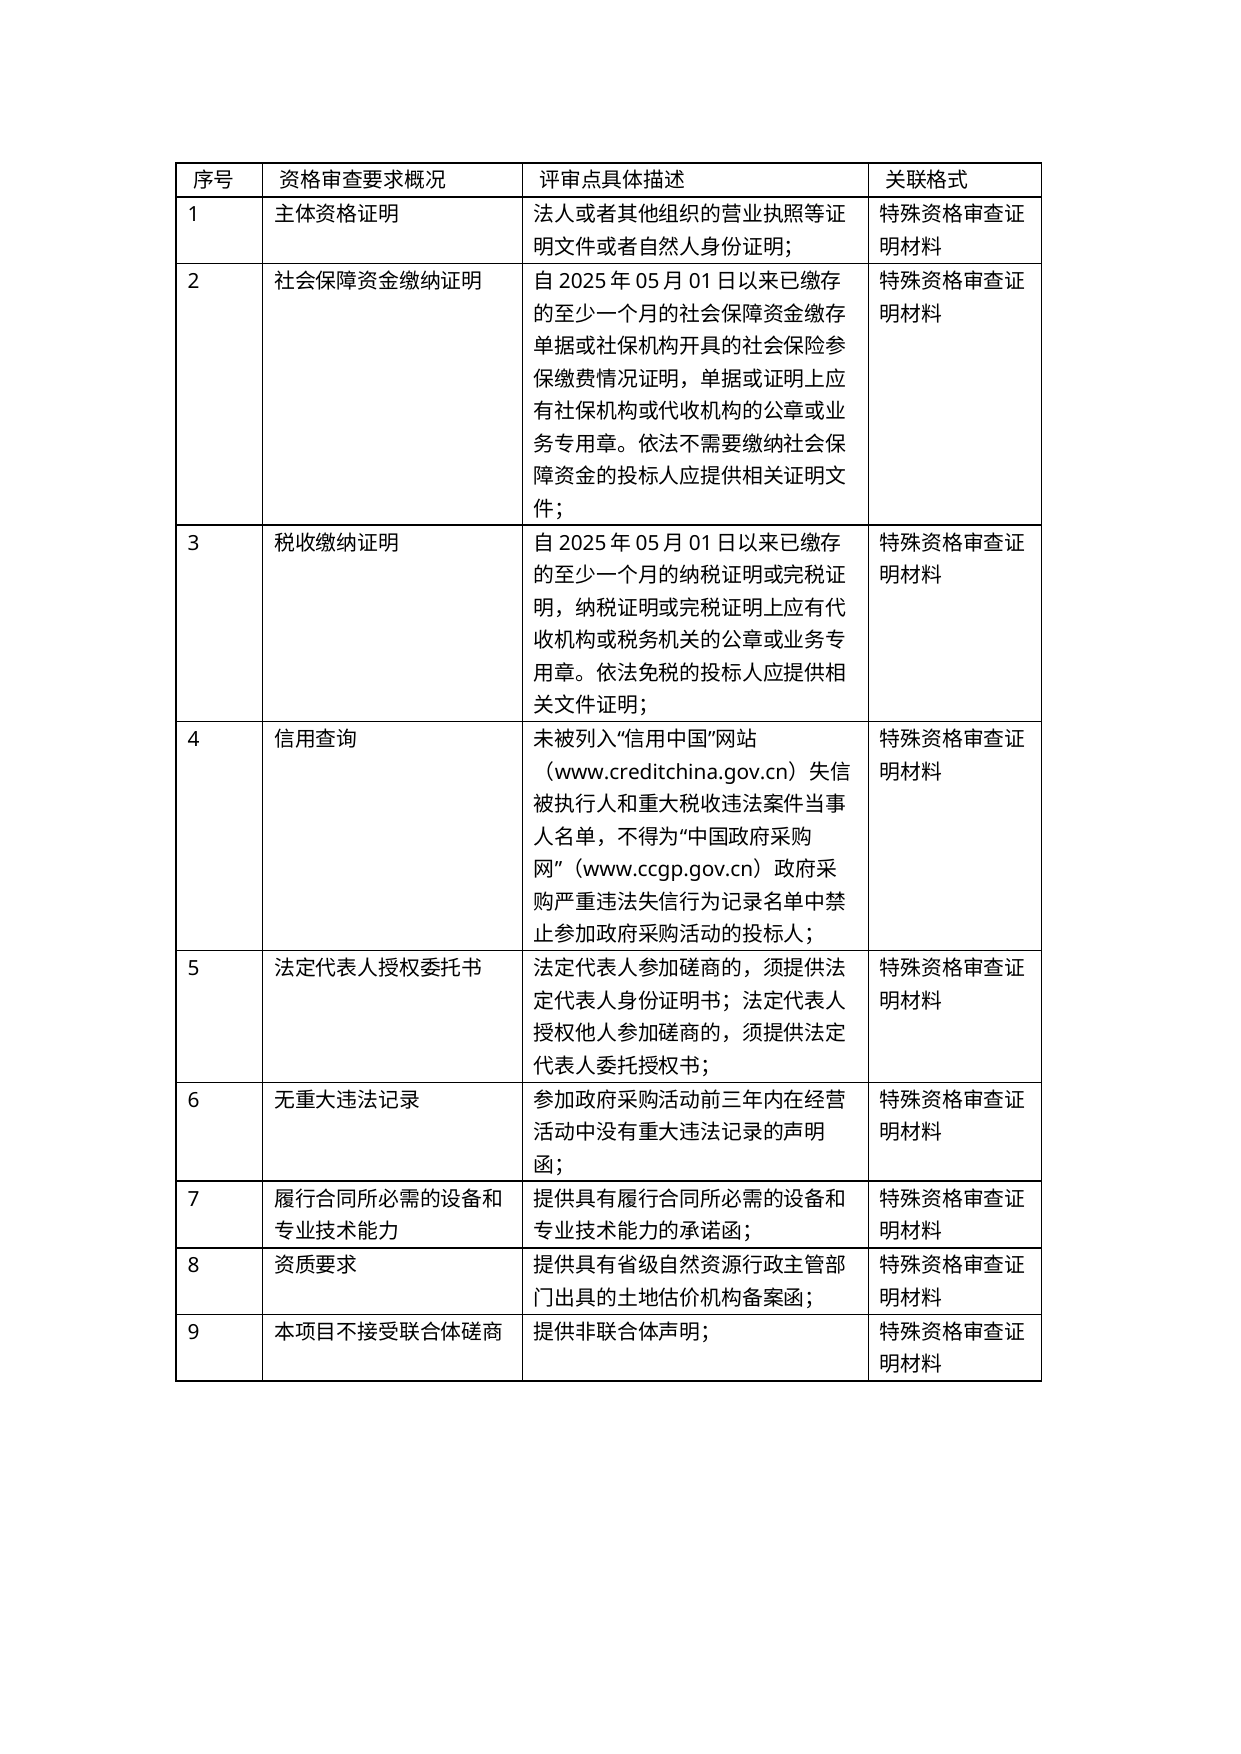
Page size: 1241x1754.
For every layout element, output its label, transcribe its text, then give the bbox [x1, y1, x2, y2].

table_cell 特殊资格审查证明材料 [869, 722, 1041, 950]
table_cell 税收缴纳证明 [263, 526, 522, 721]
table_cell 社会保障资金缴纳证明 [263, 264, 522, 524]
table_cell 未被列入“信用中国”网站（www.creditchina.gov.cn）失信被执行人和重大税收违法案件当事人名单，不得为“中国政府采购网”（www.ccgp.gov.cn）政府采购严重违法失信行为记录名单中禁止参加政府采购活动的投标人； [523, 722, 868, 950]
table_cell 资质要求 [263, 1249, 522, 1313]
table_cell 特殊资格审查证明材料 [869, 1249, 1041, 1313]
table_cell 无重大违法记录 [263, 1083, 522, 1180]
table_cell 特殊资格审查证明材料 [869, 264, 1041, 524]
table_cell 8 [177, 1249, 262, 1313]
table_cell 4 [177, 722, 262, 950]
table_cell 1 [177, 198, 262, 263]
table_header 关联格式 [869, 164, 1041, 196]
table_header 序号 [177, 164, 262, 196]
table_cell 本项目不接受联合体磋商 [263, 1315, 522, 1380]
table_cell 自2025年05月01日以来已缴存的至少一个月的纳税证明或完税证明，纳税证明或完税证明上应有代收机构或税务机关的公章或业务专用章。依法免税的投标人应提供相关文件证明； [523, 526, 868, 721]
table_cell 特殊资格审查证明材料 [869, 1083, 1041, 1180]
table_cell 提供非联合体声明； [523, 1315, 868, 1380]
table_cell 履行合同所必需的设备和专业技术能力 [263, 1182, 522, 1247]
table_cell 7 [177, 1182, 262, 1247]
table_cell 特殊资格审查证明材料 [869, 1182, 1041, 1247]
table_cell 法人或者其他组织的营业执照等证明文件或者自然人身份证明； [523, 198, 868, 263]
table_cell 提供具有省级自然资源行政主管部门出具的土地估价机构备案函； [523, 1249, 868, 1313]
table_cell 特殊资格审查证明材料 [869, 198, 1041, 263]
table_cell 主体资格证明 [263, 198, 522, 263]
table_header 评审点具体描述 [523, 164, 868, 196]
table_cell 5 [177, 951, 262, 1081]
table_cell 参加政府采购活动前三年内在经营活动中没有重大违法记录的声明函； [523, 1083, 868, 1180]
table_cell 特殊资格审查证明材料 [869, 1315, 1041, 1380]
table_cell 特殊资格审查证明材料 [869, 526, 1041, 721]
table_cell 自2025年05月01日以来已缴存的至少一个月的社会保障资金缴存单据或社保机构开具的社会保险参保缴费情况证明，单据或证明上应有社保机构或代收机构的公章或业务专用章。依法不需要缴纳社会保障资金的投标人应提供相关证明文件； [523, 264, 868, 524]
table_cell 提供具有履行合同所必需的设备和专业技术能力的承诺函； [523, 1182, 868, 1247]
table_cell 3 [177, 526, 262, 721]
table_cell 6 [177, 1083, 262, 1180]
table_header 资格审查要求概况 [263, 164, 522, 196]
table_cell 法定代表人参加磋商的，须提供法定代表人身份证明书；法定代表人授权他人参加磋商的，须提供法定代表人委托授权书； [523, 951, 868, 1081]
table_cell 法定代表人授权委托书 [263, 951, 522, 1081]
table_cell 2 [177, 264, 262, 524]
table_cell 9 [177, 1315, 262, 1380]
table_cell 信用查询 [263, 722, 522, 950]
table_cell 特殊资格审查证明材料 [869, 951, 1041, 1081]
